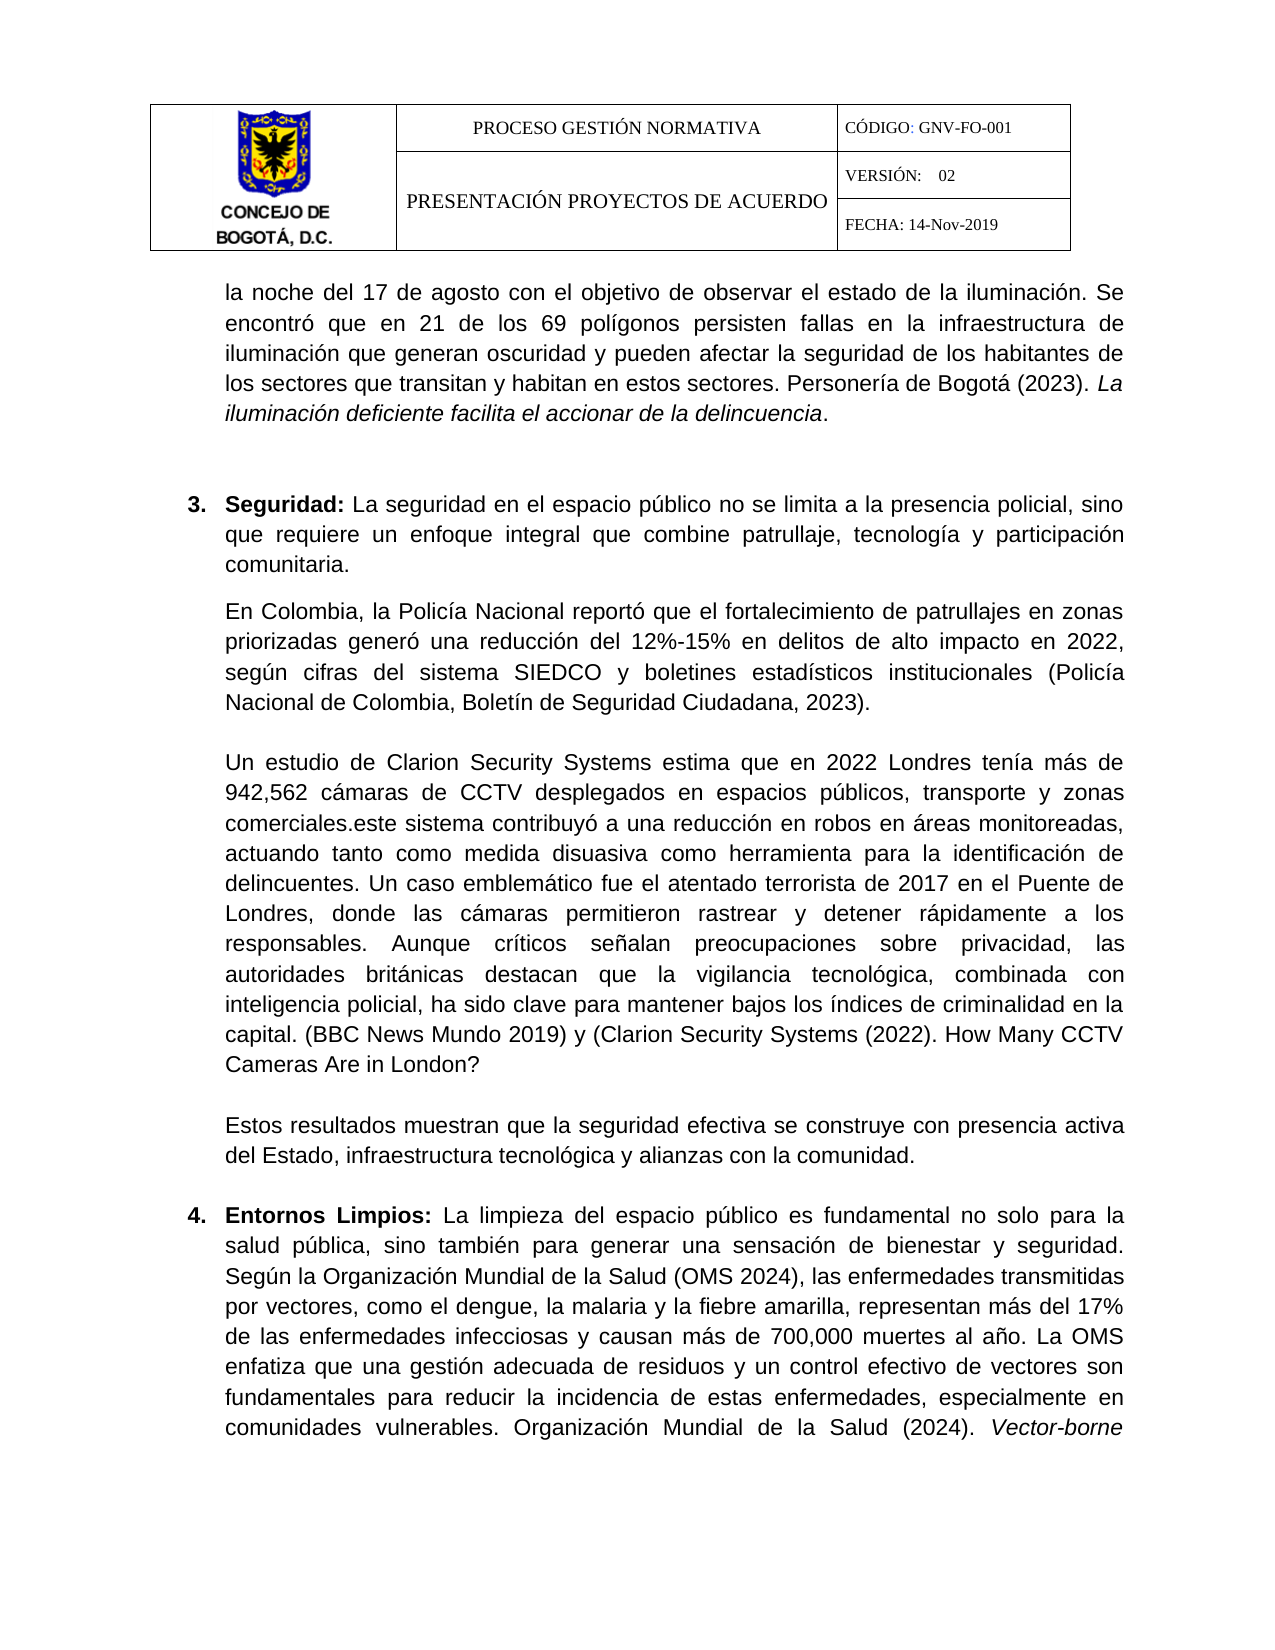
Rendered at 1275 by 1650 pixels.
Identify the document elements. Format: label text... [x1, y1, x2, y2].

text Estos resultados muestran que la seguridad efectiva se construye con presencia activa del Estado, infraestructura tecnológica y alianzas con la comunidad. [225, 1112, 1125, 1168]
picture [212, 104, 335, 250]
text En Colombia, la Policía Nacional reportó que el fortalecimiento de patrullajes en zonas priorizadas generó una reducción del 12%-15% en delitos de alto impacto en 2022, según cifras del sistema SIEDCO y boletines estadísticos institucionales (Policía Nacional de Colombia, Boletín de Seguridad Ciudadana, 2023). [225, 598, 1125, 715]
text Un estudio de Clarion Security Systems estima que en 2022 Londres tenía más de 942,562 cámaras de CCTV desplegados en espacios públicos, transporte y zonas comerciales.este sistema contribuyó a una reducción en robos en áreas monitoreadas, actuando tanto como medida disuasiva como herramienta para la identificación de delincuentes. Un caso emblemático fue el atentado terrorista de 2017 en el Puente de Londres, donde las cámaras permitieron rastrear y detener rápidamente a los responsables. Aunque críticos señalan preocupaciones sobre privacidad, las autoridades británicas destacan que la vigilancia tecnológica, combinada con inteligencia policial, ha sido clave para mantener bajos los índices de criminalidad en la capital. (BBC News Mundo 2019) y (Clarion Security Systems (2022). How Many CCTV Cameras Are in London? [225, 749, 1125, 1077]
list Seguridad: La seguridad en el espacio público no se limita a la presencia policial, sino que requiere un enfoque integral que combine patrullaje, tecnología y participación comunitaria. [187, 491, 1125, 577]
